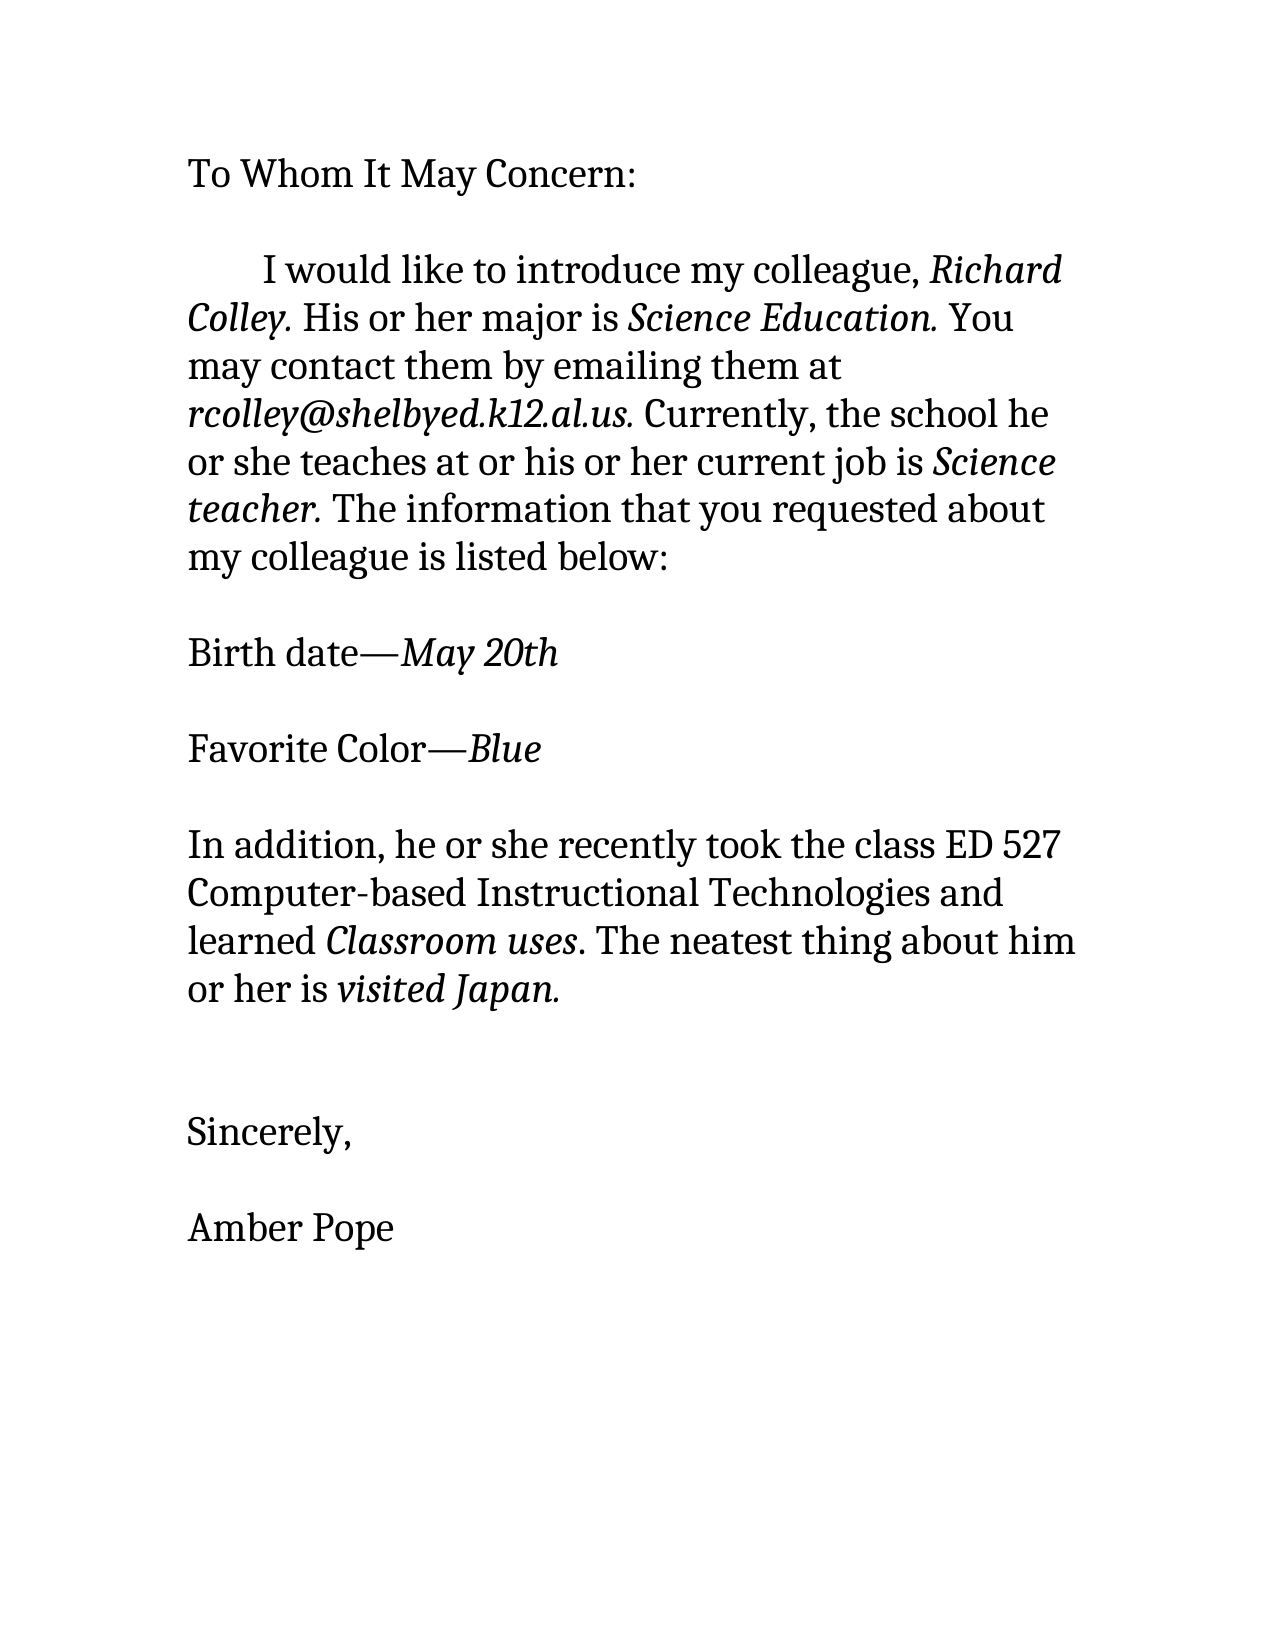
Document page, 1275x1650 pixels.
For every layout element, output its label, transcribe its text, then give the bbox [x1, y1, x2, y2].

text Favorite Color—Blue [187, 725, 1087, 773]
text Sincerely, [187, 1108, 1087, 1156]
text To Whom It May Concern: [187, 150, 1087, 198]
text In addition, he or she recently took the class ED 527 Computer-based Instructional Technologies and learned Classroom uses. The neatest thing about him or her is visited Japan. [187, 821, 1087, 1012]
text Birth date—May 20th [187, 629, 1087, 677]
text I would like to introduce my colleague, Richard Colley. His or her major is Science Education. You may contact them by emailing them at rcolley@shelbyed.k12.al.us. Currently, the school he or she teaches at or his or her current job is Science teacher. The information that you requested about my colleague is listed below: [187, 246, 1087, 581]
text Amber Pope [187, 1204, 1087, 1252]
